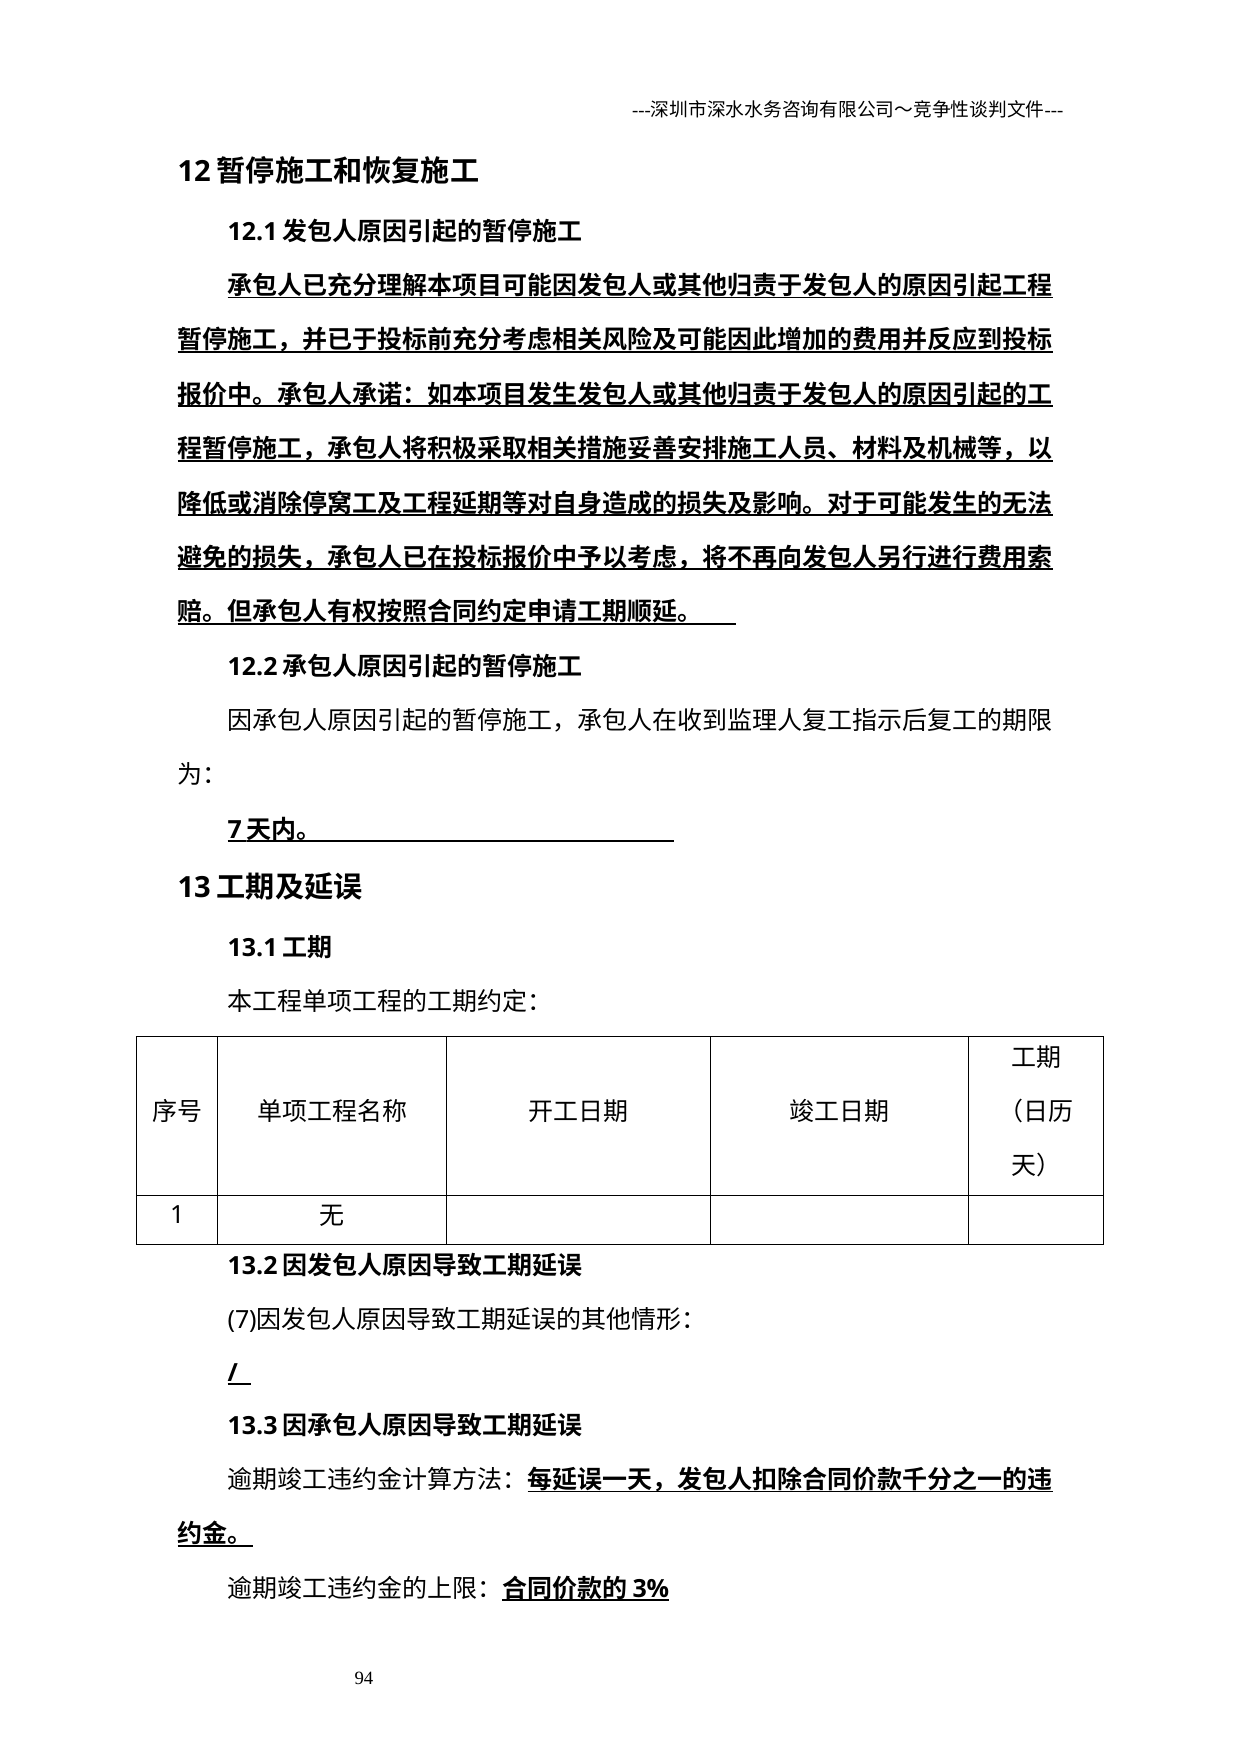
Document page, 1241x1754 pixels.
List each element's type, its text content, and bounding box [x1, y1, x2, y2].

text 承包人已充分理解本项目可能因发包人或其他归责于发包人的原因引起工程暂停施工，并已于投标前充分考虑相关风险及可能因此增加的费用并反应到投标报价中。承包人承诺：如本项目发生发包人或其他归责于发包人的原因引起的工程暂停施工，承包人将积极采取相关措施妥善安排施工人员、材料及机械等，以降低或消除停窝工及工程延期等对自身造成的损失及影响。对于可能发生的无法避免的损失，承包人已在投标报价中予以考虑，将不再向发包人另行进行费用索赔。但承包人有权按照合同约定申请工期顺延。 [177, 266, 1063, 628]
text 13.3因承包人原因导致工期延误 [177, 1405, 1063, 1441]
text 逾期竣工违约金的上限：合同价款的3% [177, 1568, 1063, 1604]
text 13工期及延误 [177, 864, 1063, 906]
text 13.1工期 [177, 927, 1063, 963]
text 因承包人原因引起的暂停施工，承包人在收到监理人复工指示后复工的期限为： [177, 701, 1063, 791]
text / [177, 1354, 1063, 1388]
text 12.1发包人原因引起的暂停施工 [177, 211, 1063, 247]
text 12暂停施工和恢复施工 [177, 148, 1063, 190]
table_header 单项工程名称 [218, 1037, 446, 1194]
table_header 开工日期 [447, 1037, 710, 1194]
text 13.2因发包人原因导致工期延误 [177, 1245, 1063, 1282]
text 本工程单项工程的工期约定： [177, 982, 1063, 1018]
table_cell [447, 1196, 710, 1244]
table_cell 无 [218, 1196, 446, 1244]
table_header 竣工日期 [711, 1037, 968, 1194]
table_header 序号 [137, 1037, 217, 1194]
table_header 工期 （日历天） [969, 1037, 1103, 1194]
text (7)因发包人原因导致工期延误的其他情形： [177, 1300, 1063, 1336]
text 7天内。 [177, 809, 1063, 846]
text 12.2承包人原因引起的暂停施工 [177, 646, 1063, 682]
table_cell [711, 1196, 968, 1244]
table_cell [969, 1196, 1103, 1244]
table_cell 1 [137, 1196, 217, 1244]
text 逾期竣工违约金计算方法：每延误一天，发包人扣除合同价款千分之一的违约金。 [177, 1459, 1063, 1550]
